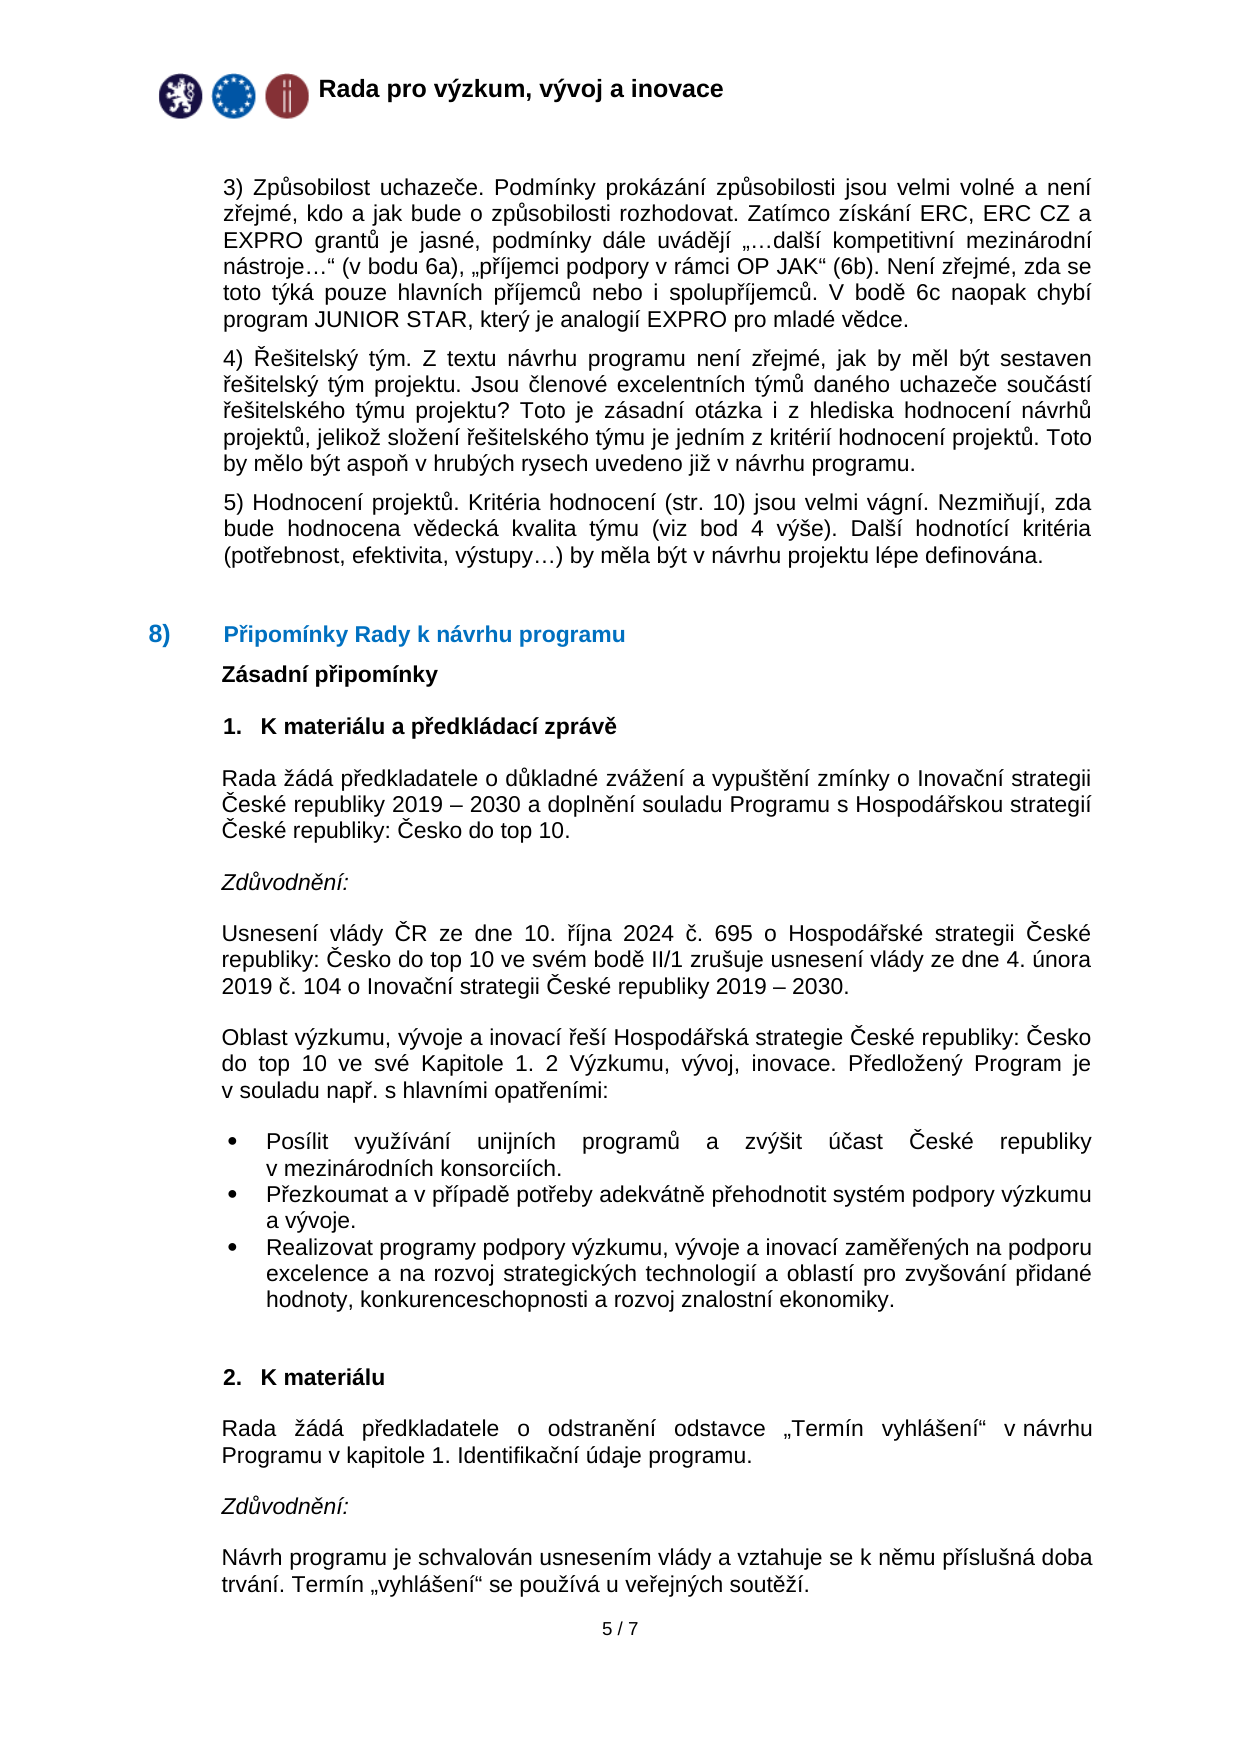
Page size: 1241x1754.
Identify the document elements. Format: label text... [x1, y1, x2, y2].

text Návrh programu je schvalován usnesením vlády a vztahuje se k němu příslušná doba trvání. Termín „vyhlášení“ se používá u veřejných soutěží. [221, 1544, 1093, 1597]
list Posílit využívání unijních programů a zvýšit účast České republiky v mezinárodních konsorciích. [228, 1128, 1093, 1181]
text Usnesení vlády ČR ze dne 10. října 2024 č. 695 o Hospodářské strategii České republiky: Česko do top 10 ve svém bodě II/1 zrušuje usnesení vlády ze dne 4. února 2019 č. 104 o Inovační strategii České republiky 2019 – 2030. [221, 920, 1093, 999]
text Zdůvodnění: [221, 869, 1093, 895]
list K materiálu a předkládací zprávě [223, 713, 1093, 739]
list K materiálu [223, 1364, 1093, 1390]
text Zdůvodnění: [221, 1493, 1093, 1519]
picture [158, 73, 309, 120]
text 3) Způsobilost uchazeče. Podmínky prokázání způsobilosti jsou velmi volné a není zřejmé, kdo a jak bude o způsobilosti rozhodovat. Zatímco získání ERC, ERC CZ a EXPRO grantů je jasné, podmínky dále uvádějí „…další kompetitivní mezinárodní nástroje…“ (v bodu 6a), „příjemci podpory v rámci OP JAK“ (6b). Není zřejmé, zda se toto týká pouze hlavních příjemců nebo i spolupříjemců. V bodě 6c naopak chybí program JUNIOR STAR, který je analogií EXPRO pro mladé vědce. [223, 174, 1093, 332]
text 4) Řešitelský tým. Z textu návrhu programu není zřejmé, jak by měl být sestaven řešitelský tým projektu. Jsou členové excelentních týmů daného uchazeče součástí řešitelského týmu projektu? Toto je zásadní otázka i z hlediska hodnocení návrhů projektů, jelikož složení řešitelského týmu je jedním z kritérií hodnocení projektů. Toto by mělo být aspoň v hrubých rysech uvedeno již v návrhu programu. [223, 344, 1093, 476]
text 5) Hodnocení projektů. Kritéria hodnocení (str. 10) jsou velmi vágní. Nezmiňují, zda bude hodnocena vědecká kvalita týmu (viz bod 4 výše). Další hodnotící kritéria (potřebnost, efektivita, výstupy…) by měla být v návrhu projektu lépe definována. [223, 489, 1093, 568]
list Připomínky Rady k návrhu programu [148, 619, 1093, 648]
list Realizovat programy podpory výzkumu, vývoje a inovací zaměřených na podporu excelence a na rozvoj strategických technologií a oblastí pro zvyšování přidané hodnoty, konkurenceschopnosti a rozvoj znalostní ekonomiky. [228, 1233, 1093, 1313]
list Přezkoumat a v případě potřeby adekvátně přehodnotit systém podpory výzkumu a vývoje. [228, 1181, 1093, 1233]
text Rada žádá předkladatele o důkladné zvážení a vypuštění zmínky o Inovační strategii České republiky 2019 – 2030 a doplnění souladu Programu s Hospodářskou strategií České republiky: Česko do top 10. [221, 764, 1093, 844]
text Zásadní připomínky [221, 661, 1093, 687]
text Oblast výzkumu, vývoje a inovací řeší Hospodářská strategie České republiky: Česko do top 10 ve své Kapitole 1. 2 Výzkumu, vývoj, inovace. Předložený Program je v souladu např. s hlavními opatřeními: [221, 1024, 1093, 1103]
text Rada žádá předkladatele o odstranění odstavce „Termín vyhlášení“ v návrhu Programu v kapitole 1. Identifikační údaje programu. [221, 1415, 1093, 1468]
